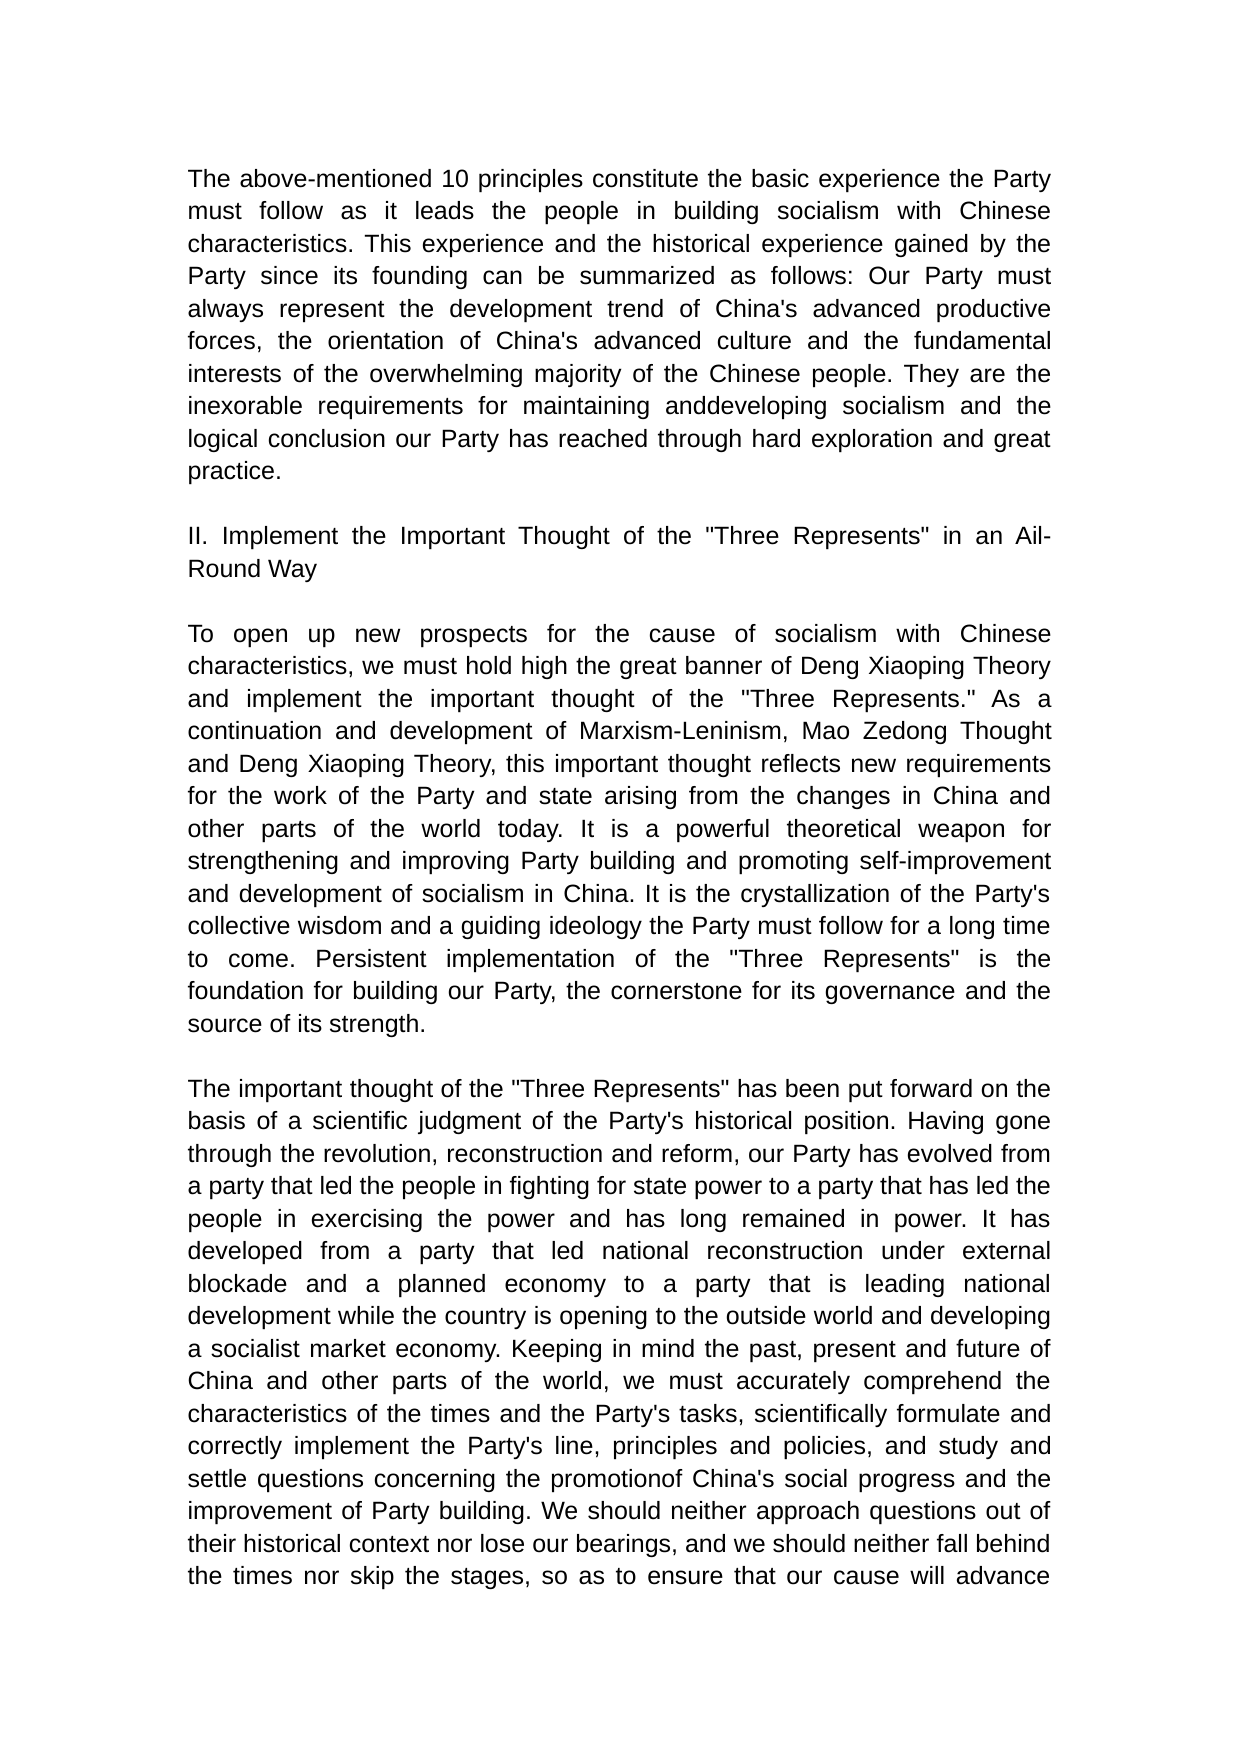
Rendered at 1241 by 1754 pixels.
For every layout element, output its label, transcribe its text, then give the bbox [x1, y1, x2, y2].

text To open up new prospects for the cause of socialism with Chinese characteristics, we must hold high the great banner of Deng Xiaoping Theory and implement the important thought of the "Three Represents." As a continuation and development of Marxism-Leninism, Mao Zedong Thought and Deng Xiaoping Theory, this important thought reflects new requirements for the work of the Party and state arising from the changes in China and other parts of the world today. It is a powerful theoretical weapon for strengthening and improving Party building and promoting self-improvement and development of socialism in China. It is the crystallization of the Party's collective wisdom and a guiding ideology the Party must follow for a long time to come. Persistent implementation of the "Three Represents" is the foundation for building our Party, the cornerstone for its governance and the source of its strength. [187, 617, 1053, 1039]
text II. Implement the Important Thought of the "Three Represents" in an Ail-Round Way [187, 519, 1053, 584]
text The above-mentioned 10 principles constitute the basic experience the Party must follow as it leads the people in building socialism with Chinese characteristics. This experience and the historical experience gained by the Party since its founding can be summarized as follows: Our Party must always represent the development trend of China's advanced productive forces, the orientation of China's advanced culture and the fundamental interests of the overwhelming majority of the Chinese people. They are the inexorable requirements for maintaining anddeveloping socialism and the logical conclusion our Party has reached through hard exploration and great practice. [187, 162, 1053, 487]
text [187, 1072, 1053, 1592]
